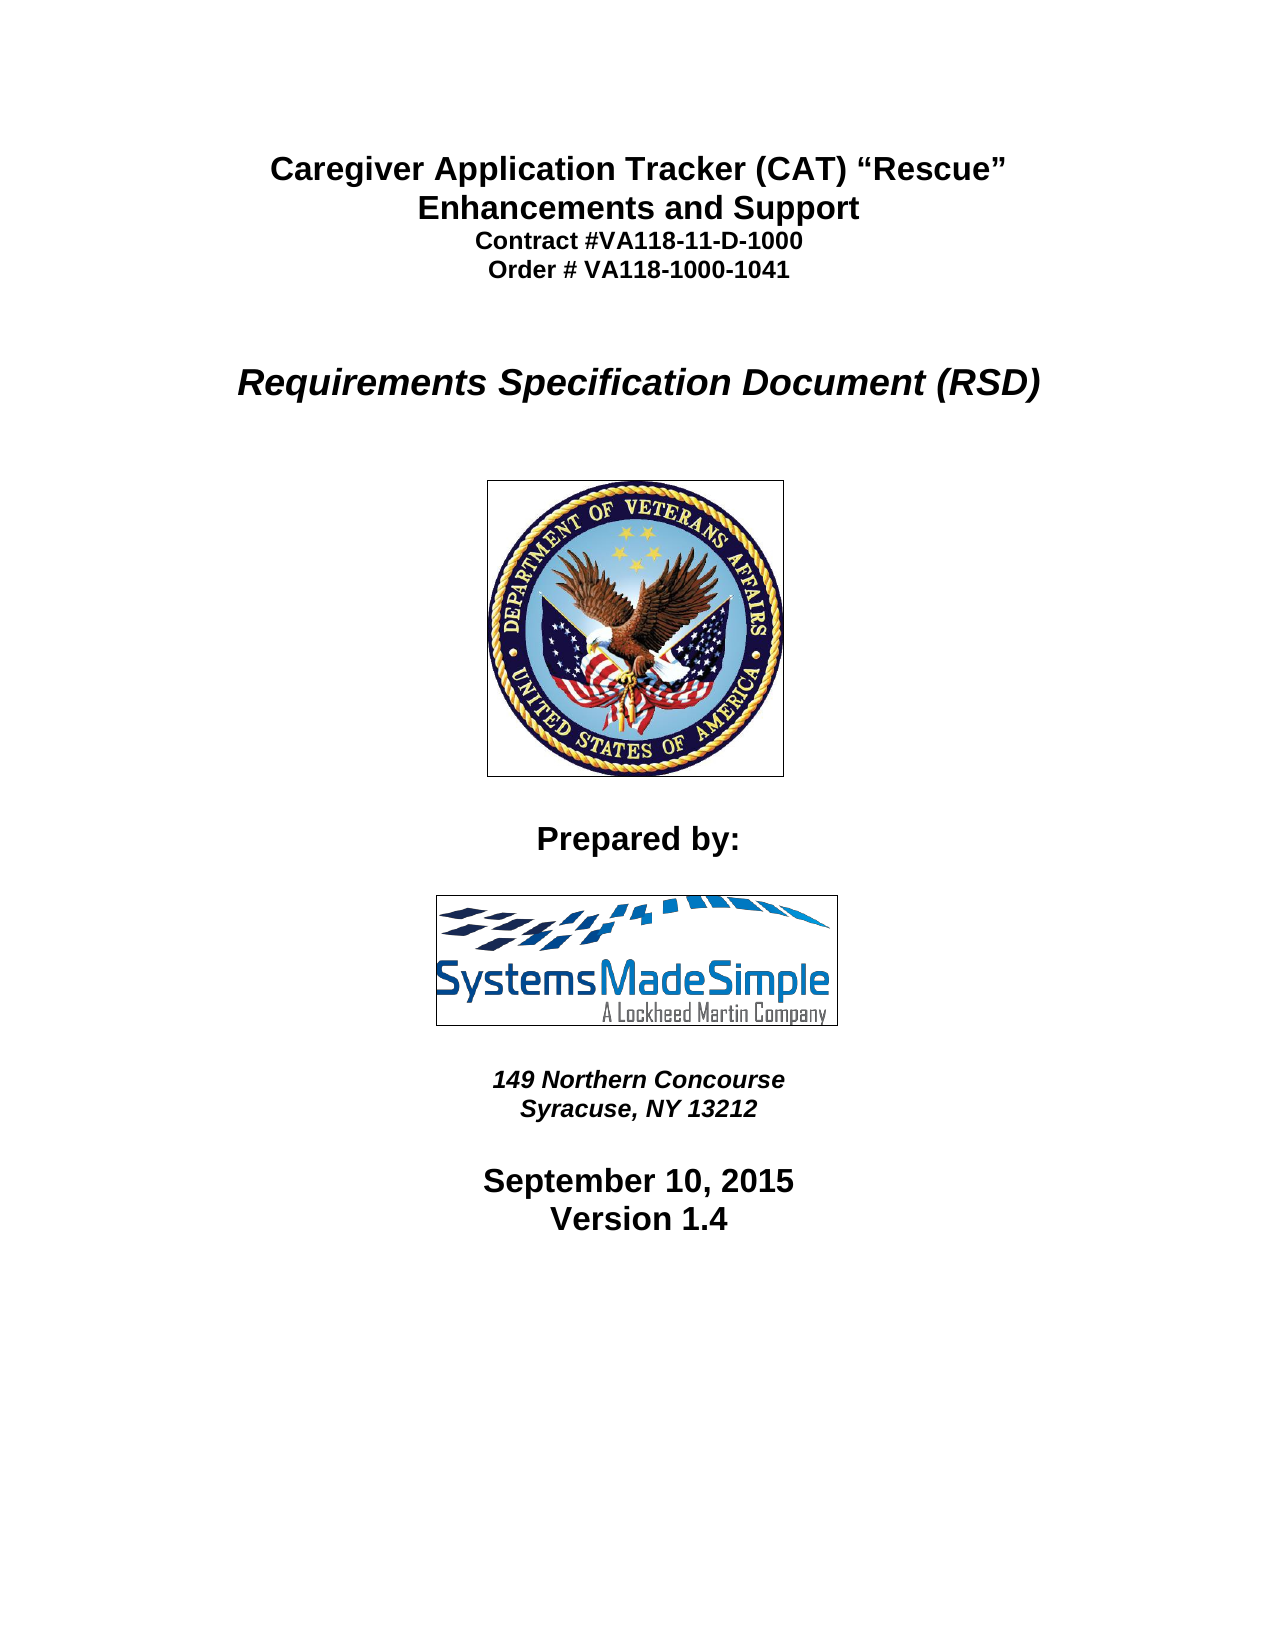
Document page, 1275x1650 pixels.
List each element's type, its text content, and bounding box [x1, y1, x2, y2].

text Version 1.4 [544, 1199, 733, 1238]
text Enhancements and Support [412, 188, 865, 226]
text Prepared by: [531, 819, 746, 857]
picture [488, 481, 783, 776]
text 149 Northern Concourse [487, 1065, 790, 1094]
text Requirements Specification Document (RSD) [232, 360, 1046, 403]
picture [437, 896, 837, 1025]
text Order # VA118-1000-1041 [484, 255, 794, 284]
text September 10, 2015 [477, 1161, 800, 1199]
text Syracuse, NY 13212 [515, 1094, 762, 1123]
text Contract #VA118-11-D-1000 [470, 226, 807, 255]
text Caregiver Application Tracker (CAT) “Rescue” [265, 149, 1012, 188]
